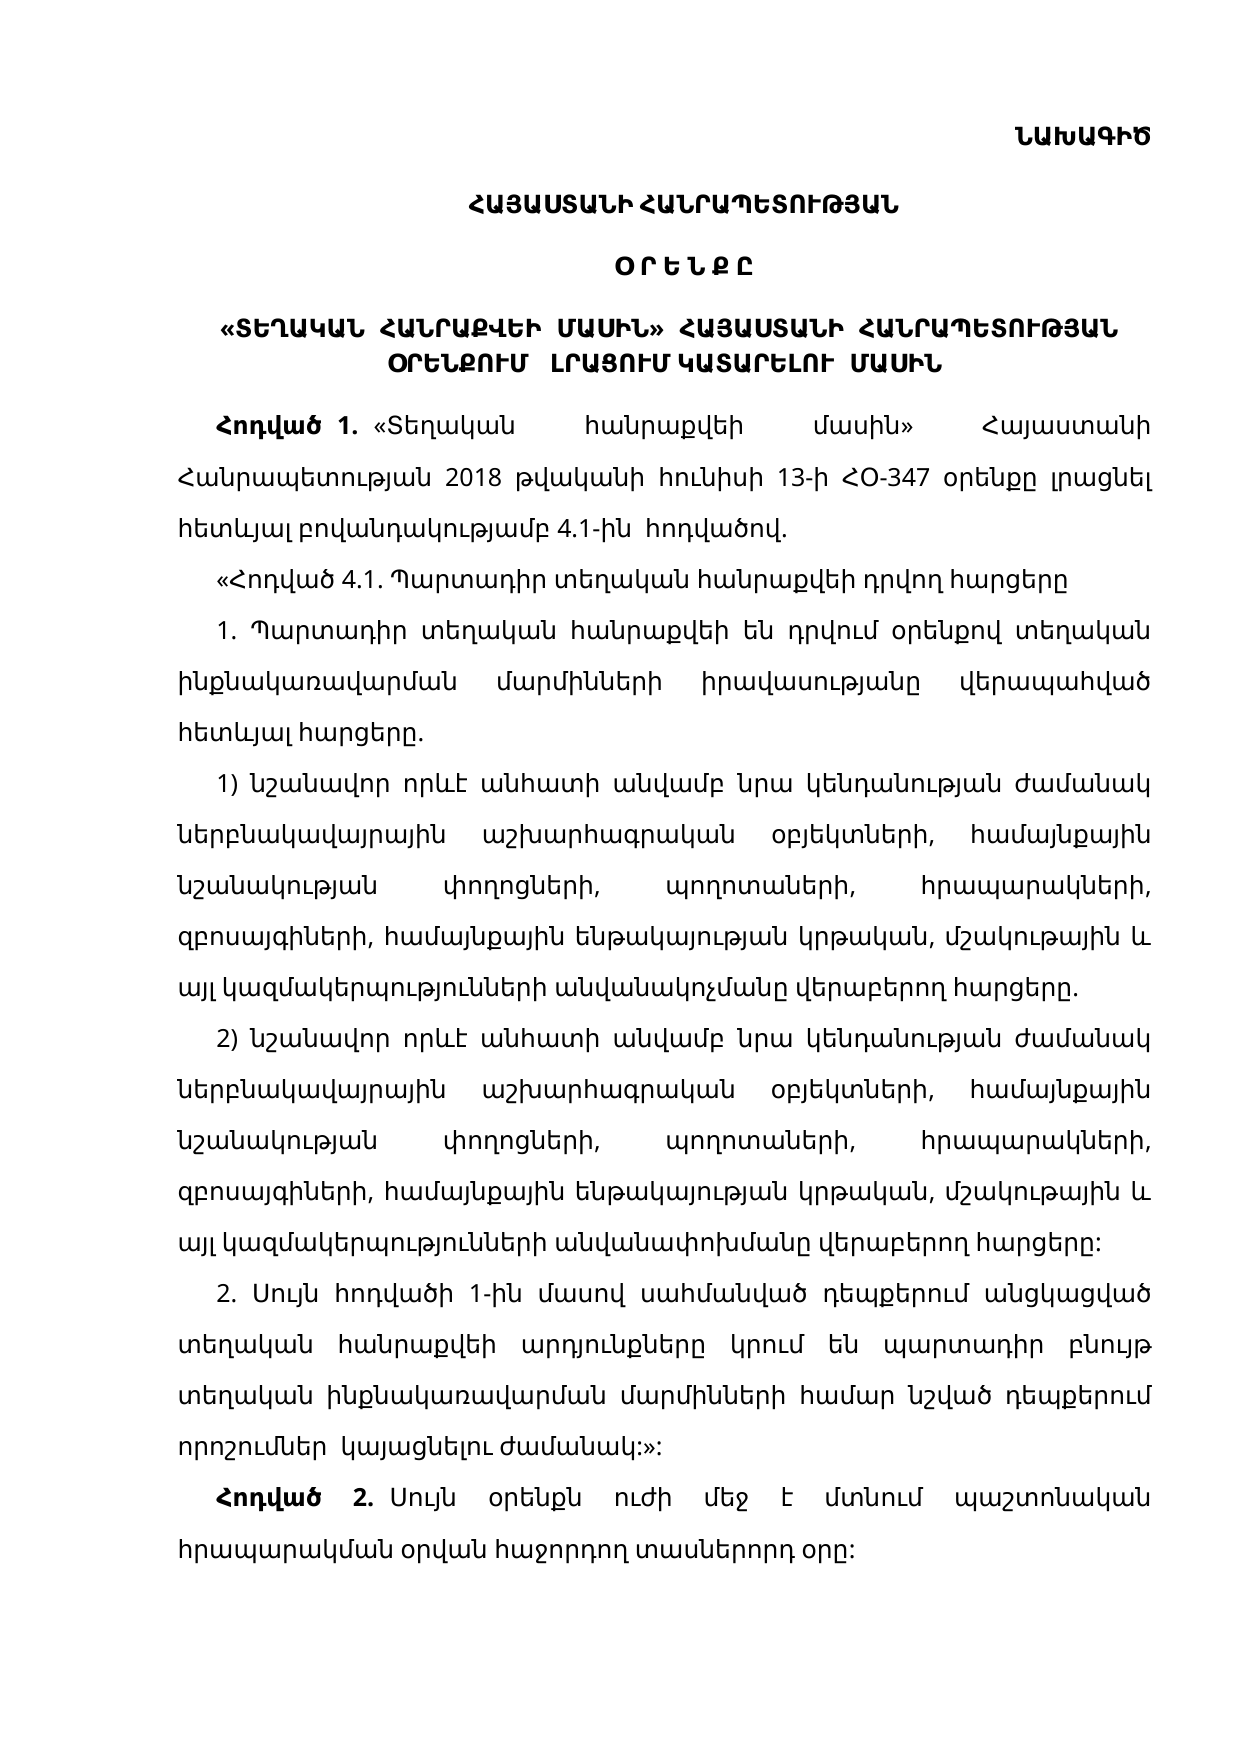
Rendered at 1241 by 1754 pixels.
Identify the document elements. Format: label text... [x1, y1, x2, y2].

text Հոդված 1. «Տեղական հանրաքվեի մասին» Հայաստանի Հանրապետության 2018 թվականի հունիսի 13-ի ՀՕ-347 օրենքը լրացնել հետևյալ բովանդակությամբ 4.1-ին հոդվածով. [177, 408, 1152, 544]
text 2) նշանավոր որևէ անհատի անվամբ նրա կենդանության ժամանակ ներբնակավայրային աշխարհագրական օբյեկտների, համայնքային նշանակության փողոցների, պողոտաների, հրապարակների, զբոսայգիների, համայնքային ենթակայության կրթական, մշակութային և այլ կազմակերպությունների անվանափոխմանը վերաբերող հարցերը: [177, 1021, 1152, 1259]
text Օ Ր Ե Ն Ք Ը [177, 249, 1152, 283]
text «ՏԵՂԱԿԱՆ ՀԱՆՐԱՔՎԵԻ ՄԱՍԻՆ» ՀԱՅԱՍՏԱՆԻ ՀԱՆՐԱՊԵՏՈՒԹՅԱՆ ՕՐԵՆՔՈՒՄ ԼՐԱՑՈՒՄ ԿԱՏԱՐԵԼՈՒ ՄԱՍԻՆ [177, 311, 1152, 379]
text 2. Սույն հոդվածի 1-ին մասով սահմանված դեպքերում անցկացված տեղական հանրաքվեի արդյունքները կրում են պարտադիր բնույթ տեղական ինքնակառավարման մարմինների համար նշված դեպքերում որոշումներ կայացնելու ժամանակ:»: [177, 1276, 1152, 1463]
text Հոդված 2. Սույն օրենքն ուժի մեջ է մտնում պաշտոնական հրապարակման օրվան հաջորդող տասներորդ օրը: [177, 1480, 1152, 1565]
text 1. Պարտադիր տեղական հանրաքվեի են դրվում օրենքով տեղական ինքնակառավարման մարմինների իրավասությանը վերապահված հետևյալ հարցերը. [177, 612, 1152, 748]
text ՀԱՅԱՍՏԱՆԻ ՀԱՆՐԱՊԵՏՈՒԹՅԱՆ [177, 186, 1152, 220]
text «Հոդված 4.1. Պարտադիր տեղական հանրաքվեի դրվող հարցերը [177, 561, 1152, 595]
text 1) նշանավոր որևէ անհատի անվամբ նրա կենդանության ժամանակ ներբնակավայրային աշխարհագրական օբյեկտների, համայնքային նշանակության փողոցների, պողոտաների, հրապարակների, զբոսայգիների, համայնքային ենթակայության կրթական, մշակութային և այլ կազմակերպությունների անվանակոչմանը վերաբերող հարցերը. [177, 765, 1152, 1004]
text ՆԱԽԱԳԻԾ [177, 118, 1152, 152]
